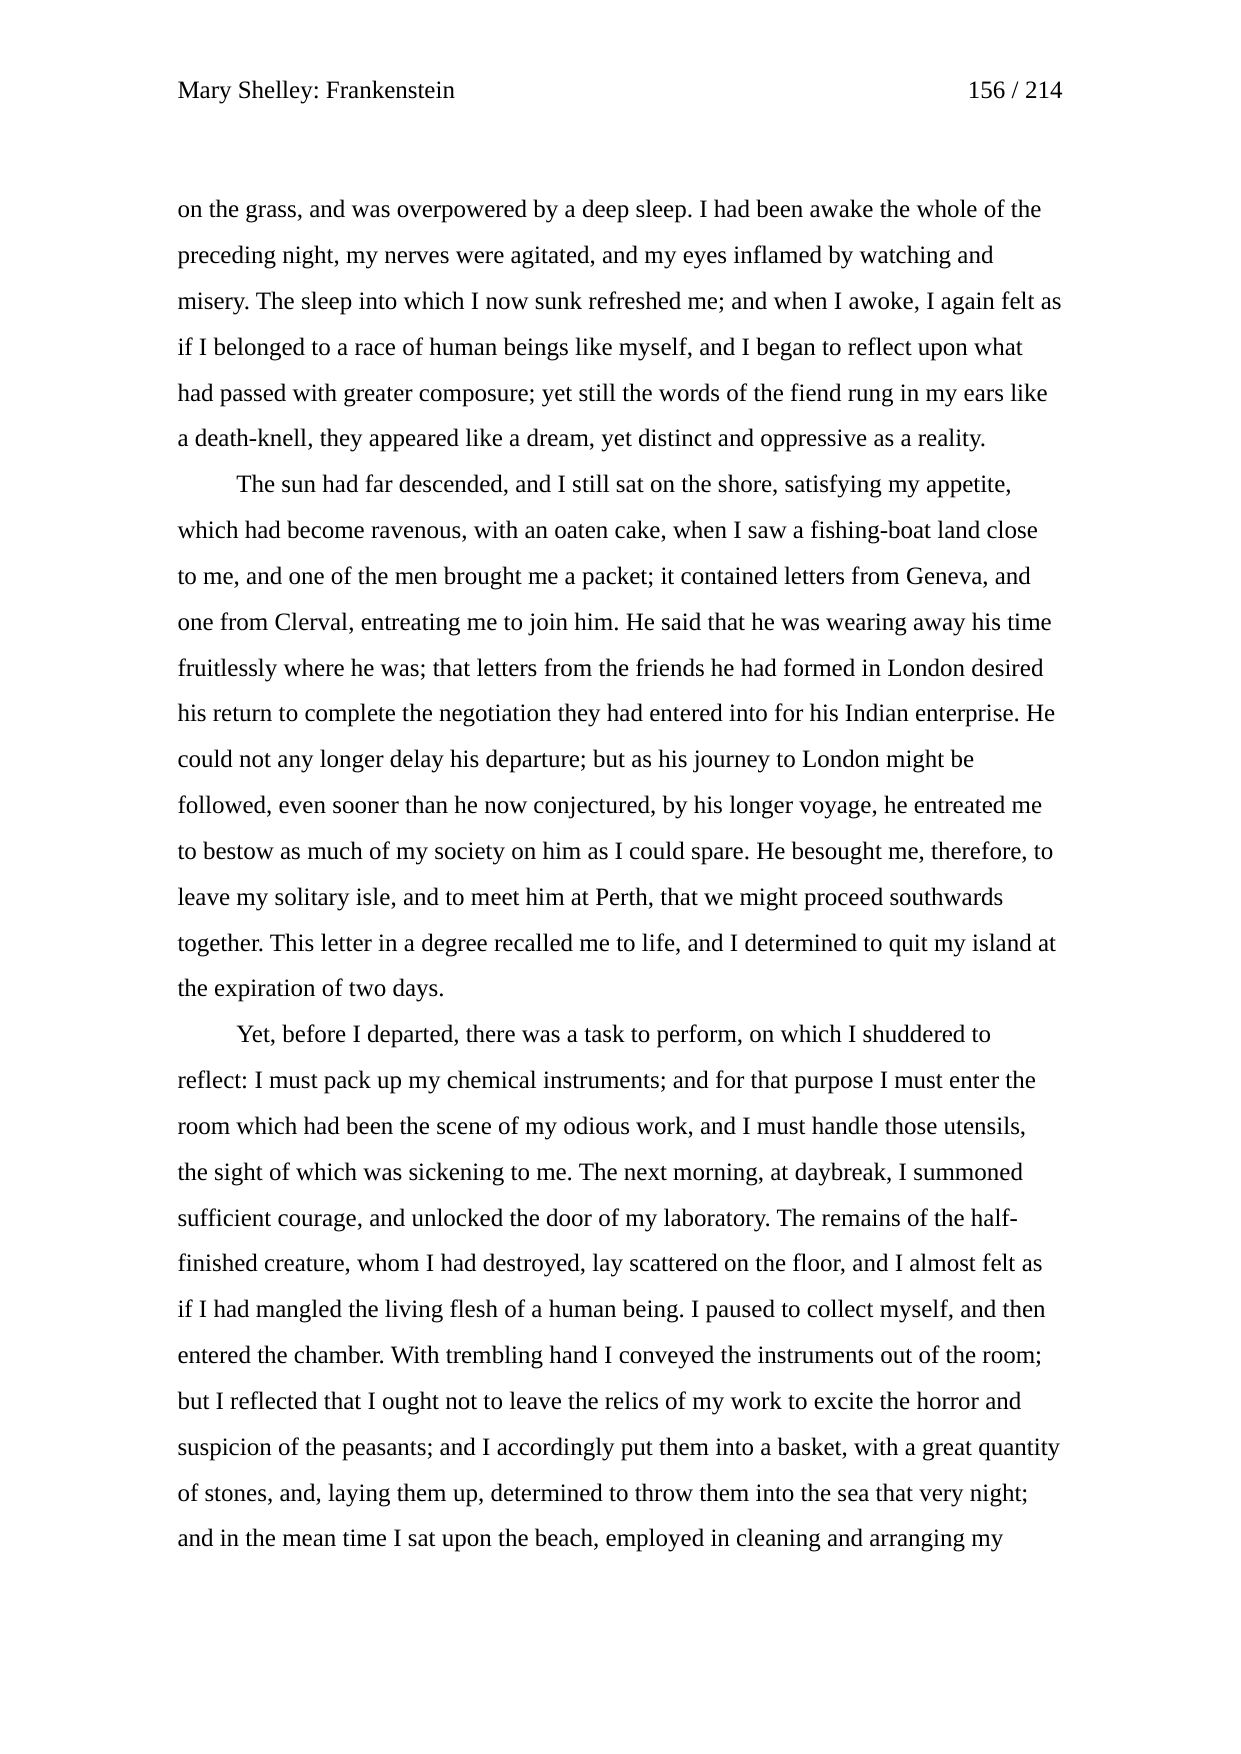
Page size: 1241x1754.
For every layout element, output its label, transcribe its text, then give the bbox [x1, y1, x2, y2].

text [177, 1002, 1063, 1552]
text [177, 177, 1063, 452]
text The sun had far descended, and I still sat on the shore, satisfying my appetite, which had become ravenous, with an oaten cake, when I saw a fishing-boat land close to me, and one of the men brought me a packet; it contained letters from Geneva, and one from Clerval, entreating me to join him. He said that he was wearing away his time fruitlessly where he was; that letters from the friends he had formed in London desired his return to complete the negotiation they had entered into for his Indian enterprise. He could not any longer delay his departure; but as his journey to London might be followed, even sooner than he now conjectured, by his longer voyage, he entreated me to bestow as much of my society on him as I could spare. He besought me, therefore, to leave my solitary isle, and to meet him at Perth, that we might proceed southwards together. This letter in a degree recalled me to life, and I determined to quit my island at the expiration of two days. [177, 452, 1063, 1002]
